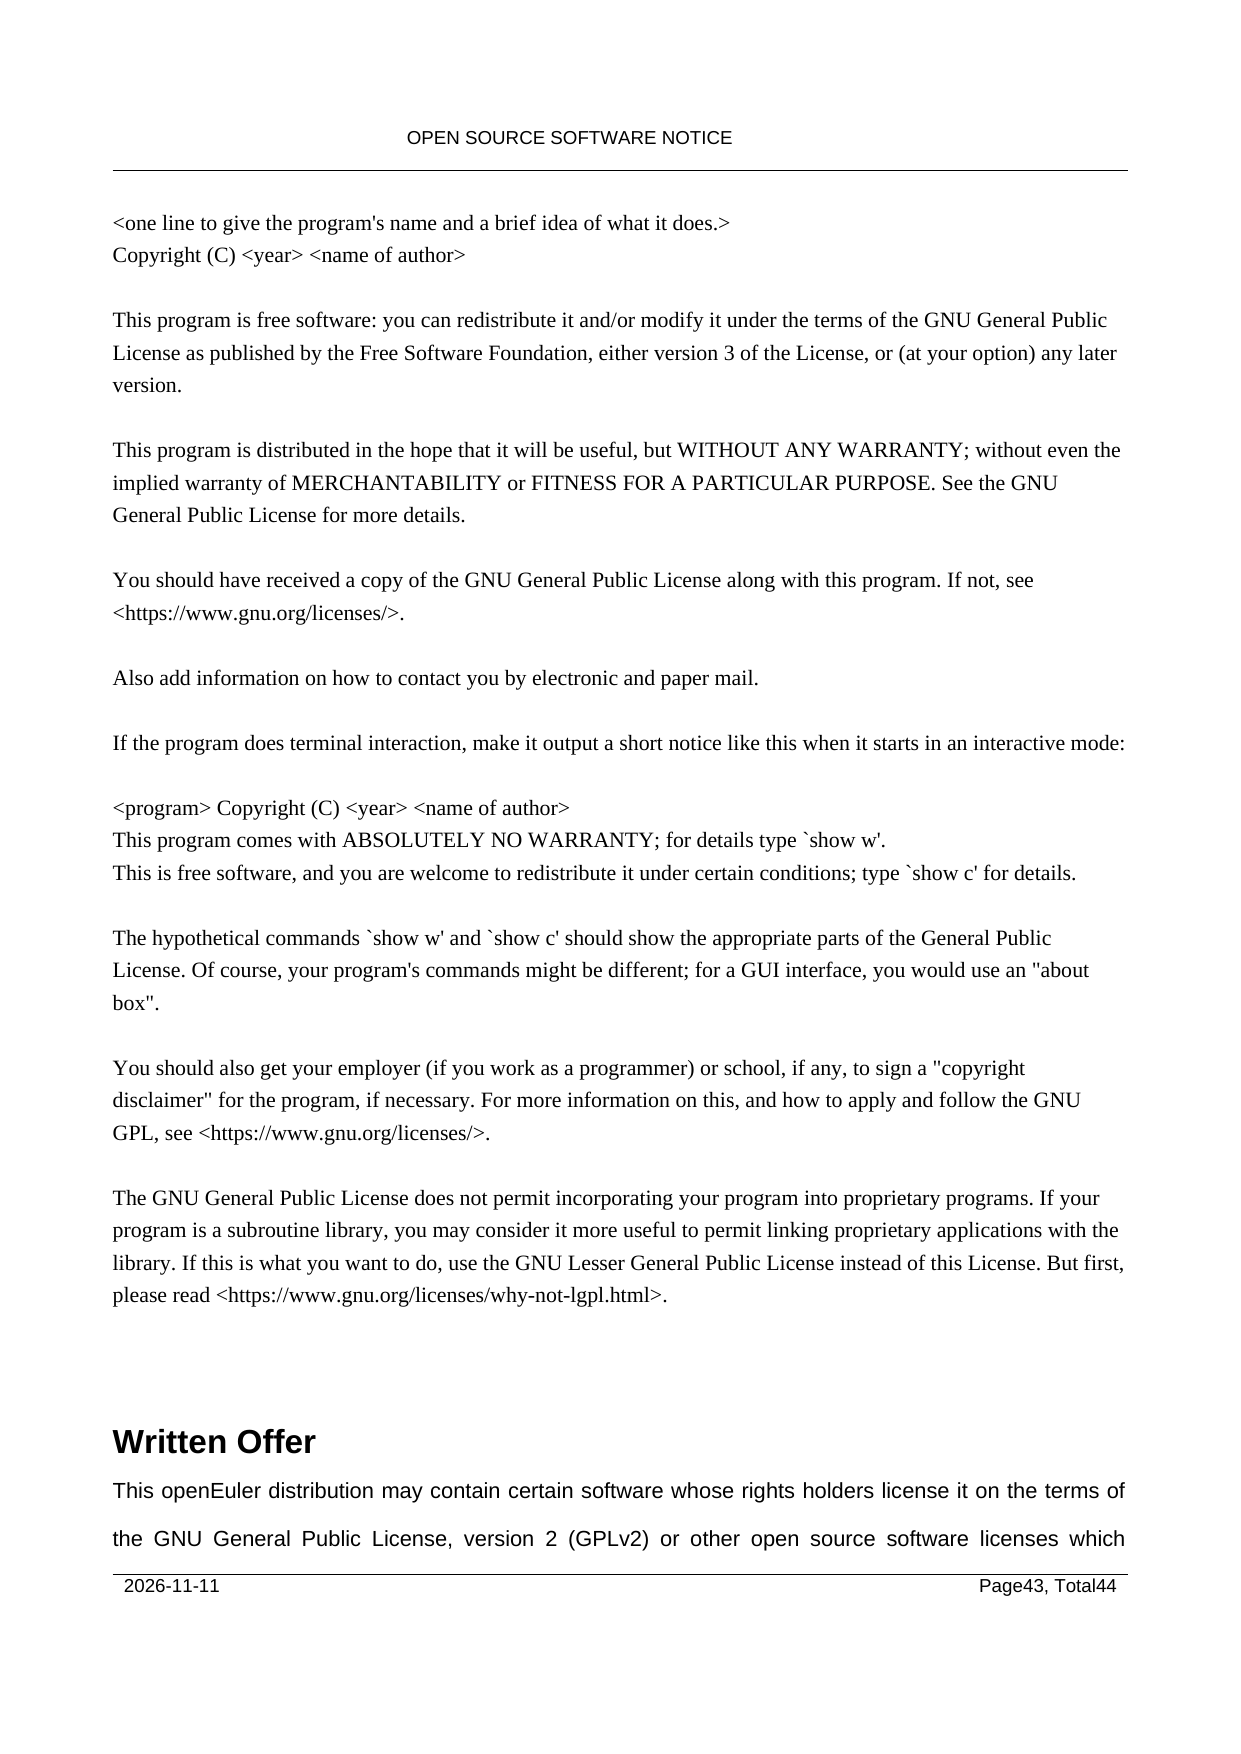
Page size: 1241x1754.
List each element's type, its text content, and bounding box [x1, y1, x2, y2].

text <program> Copyright (C) <year> <name of author> [112, 791, 1128, 824]
text <one line to give the program's name and a brief idea of what it does.> [112, 206, 1128, 239]
text Written Offer [112, 1409, 1128, 1474]
text Copyright (C) <year> <name of author> [112, 239, 1128, 271]
text You should have received a copy of the GNU General Public License along with this program. If not, see <https://www.gnu.org/licenses/>. [112, 564, 1128, 629]
text This program comes with ABSOLUTELY NO WARRANTY; for details type `show w'. [112, 824, 1128, 856]
text If the program does terminal interaction, make it output a short notice like this when it starts in an interactive mode: [112, 726, 1128, 759]
text You should also get your employer (if you work as a programmer) or school, if any, to sign a "copyright disclaimer" for the program, if necessary. For more information on this, and how to apply and follow the GNU GPL, see <https://www.gnu.org/licenses/>. [112, 1051, 1128, 1149]
text This program is free software: you can redistribute it and/or modify it under the terms of the GNU General Public License as published by the Free Software Foundation, either version 3 of the License, or (at your option) any later version. [112, 304, 1128, 401]
text This program is distributed in the hope that it will be useful, but WITHOUT ANY WARRANTY; without even the implied warranty of MERCHANTABILITY or FITNESS FOR A PARTICULAR PURPOSE. See the GNU General Public License for more details. [112, 434, 1128, 531]
text Also add information on how to contact you by electronic and paper mail. [112, 661, 1128, 694]
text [112, 1474, 1128, 1555]
text The GNU General Public License does not permit incorporating your program into proprietary programs. If your program is a subroutine library, you may consider it more useful to permit linking proprietary applications with the library. If this is what you want to do, use the GNU Lesser General Public License instead of this License. But first, please read <https://www.gnu.org/licenses/why-not-lgpl.html>. [112, 1181, 1128, 1311]
text This is free software, and you are welcome to redistribute it under certain conditions; type `show c' for details. [112, 856, 1128, 889]
text The hypothetical commands `show w' and `show c' should show the appropriate parts of the General Public License. Of course, your program's commands might be different; for a GUI interface, you would use an "about box". [112, 921, 1128, 1019]
